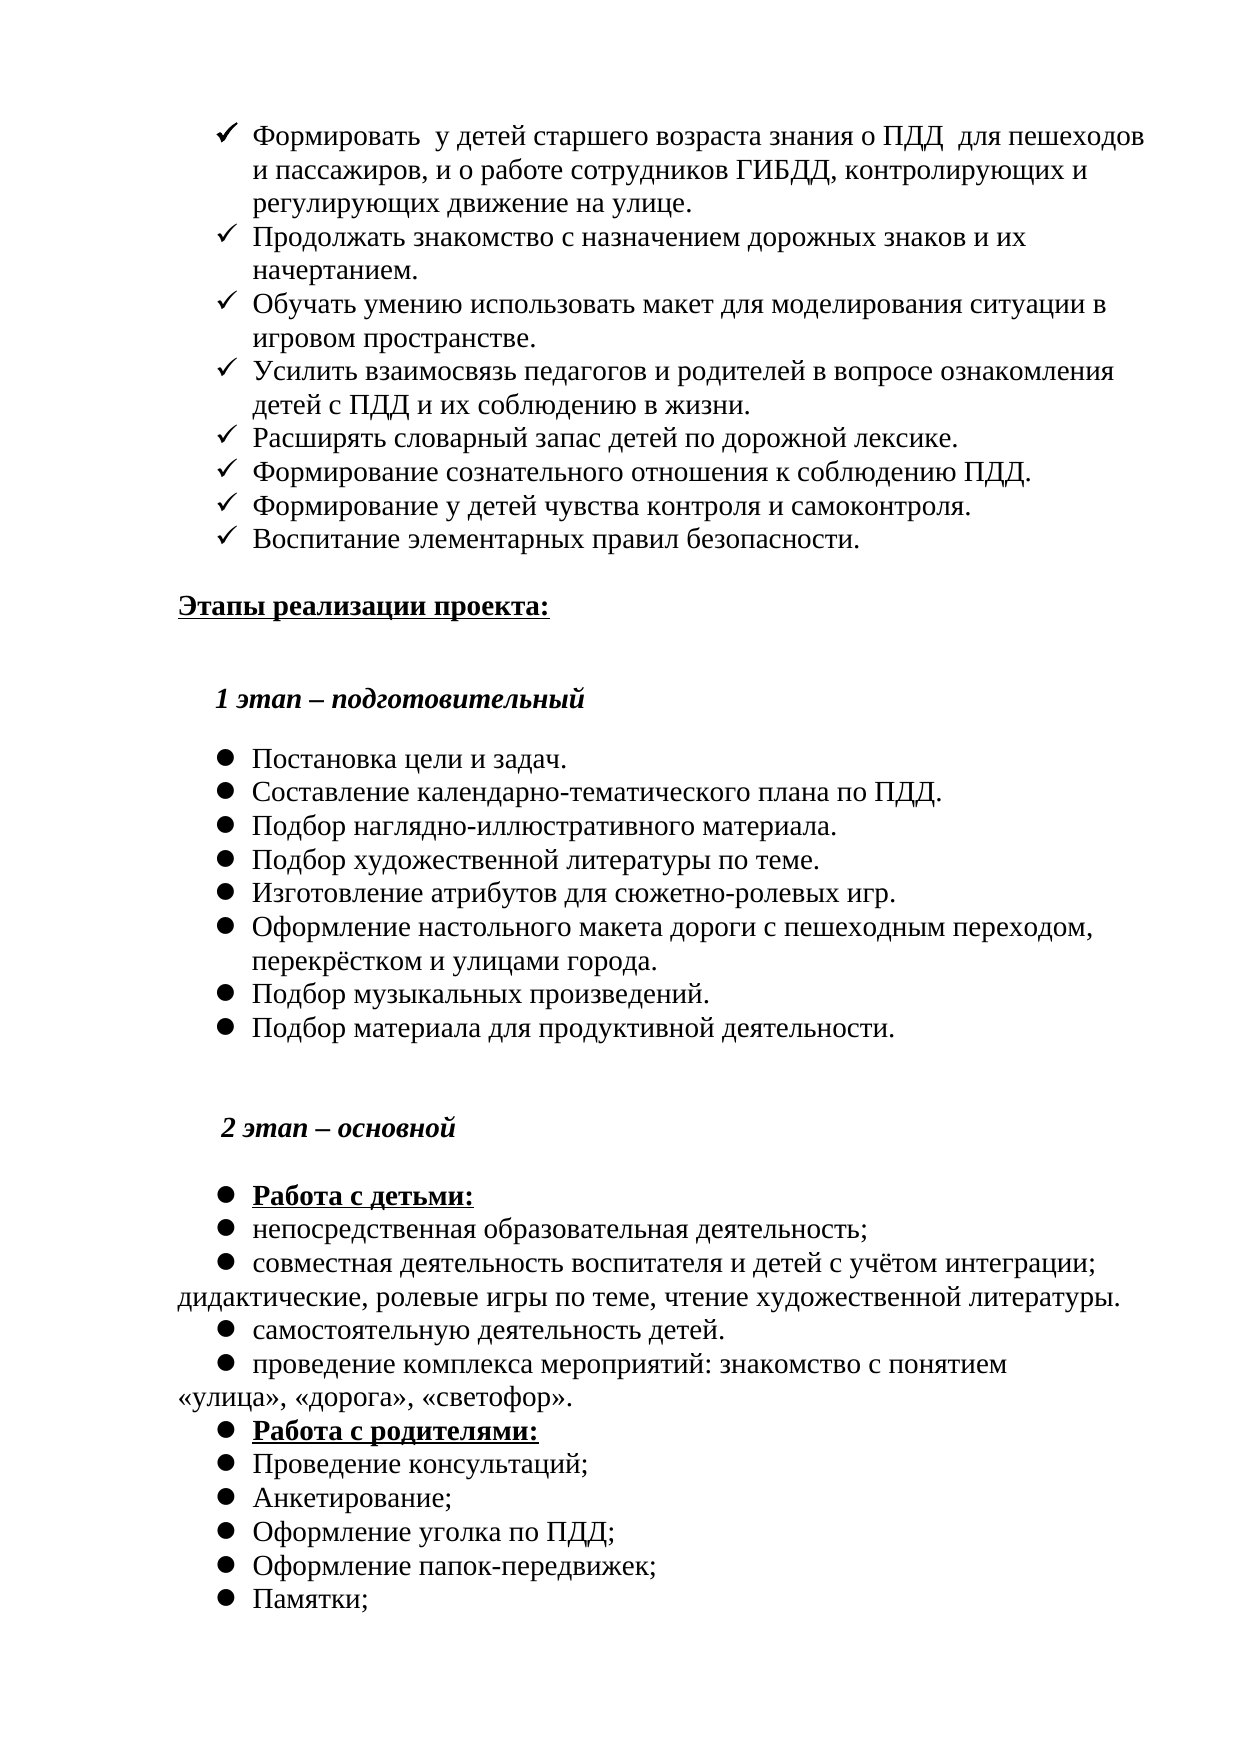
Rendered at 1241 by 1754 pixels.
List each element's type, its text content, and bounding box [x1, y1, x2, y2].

list Анкетирование; [215, 1480, 1152, 1514]
list Усилить взаимосвязь педагогов и родителей в вопросе ознакомления детей с ПДД и их соблюдению в жизни. [215, 353, 1152, 420]
list проведение комплекса мероприятий: знакомство с понятием [215, 1346, 1152, 1379]
text 2 этап – основной [177, 1111, 1152, 1144]
list Проведение консультаций; [215, 1447, 1152, 1480]
list Памятки; [215, 1581, 1152, 1615]
text «улица», «дорога», «светофор». [177, 1379, 1152, 1413]
list непосредственная образовательная деятельность; [215, 1211, 1152, 1245]
list самостоятельную деятельность детей. [215, 1312, 1152, 1346]
list Воспитание элементарных правил безопасности. [215, 521, 1152, 555]
list Оформление уголка по ПДД; [215, 1514, 1152, 1548]
list Подбор музыкальных произведений. [214, 976, 1152, 1010]
list Работа с родителями: [215, 1413, 1152, 1447]
list Подбор наглядно-иллюстративного материала. [214, 808, 1152, 842]
list совместная деятельность воспитателя и детей с учётом интеграции; [215, 1245, 1152, 1279]
list Подбор художественной литературы по теме. [214, 842, 1152, 875]
list Обучать умению использовать макет для моделирования ситуации в игровом пространстве. [215, 286, 1152, 353]
list Подбор материала для продуктивной деятельности. [214, 1010, 1152, 1043]
list Постановка цели и задач. [214, 741, 1152, 774]
list Формирование сознательного отношения к соблюдению ПДД. [215, 454, 1152, 488]
text Этапы реализации проекта: [177, 588, 1152, 622]
text 1 этап – подготовительный [215, 681, 1152, 715]
list Оформление папок-передвижек; [215, 1548, 1152, 1581]
text дидактические, ролевые игры по теме, чтение художественной литературы. [177, 1279, 1152, 1312]
list Формировать у детей старшего возраста знания о ПДД для пешеходов и пассажиров, и о работе сотрудников ГИБДД, контролирующих и регулирующих движение на улице. [215, 118, 1152, 219]
list Работа с детьми: [215, 1178, 1152, 1211]
list Оформление настольного макета дороги с пешеходным переходом, перекрёстком и улицами города. [214, 909, 1152, 976]
list Продолжать знакомство с назначением дорожных знаков и их начертанием. [215, 219, 1152, 286]
list Расширять словарный запас детей по дорожной лексике. [215, 420, 1152, 454]
list Составление календарно-тематического плана по ПДД. [214, 774, 1152, 808]
list Формирование у детей чувства контроля и самоконтроля. [215, 488, 1152, 521]
list Изготовление атрибутов для сюжетно-ролевых игр. [214, 875, 1152, 909]
